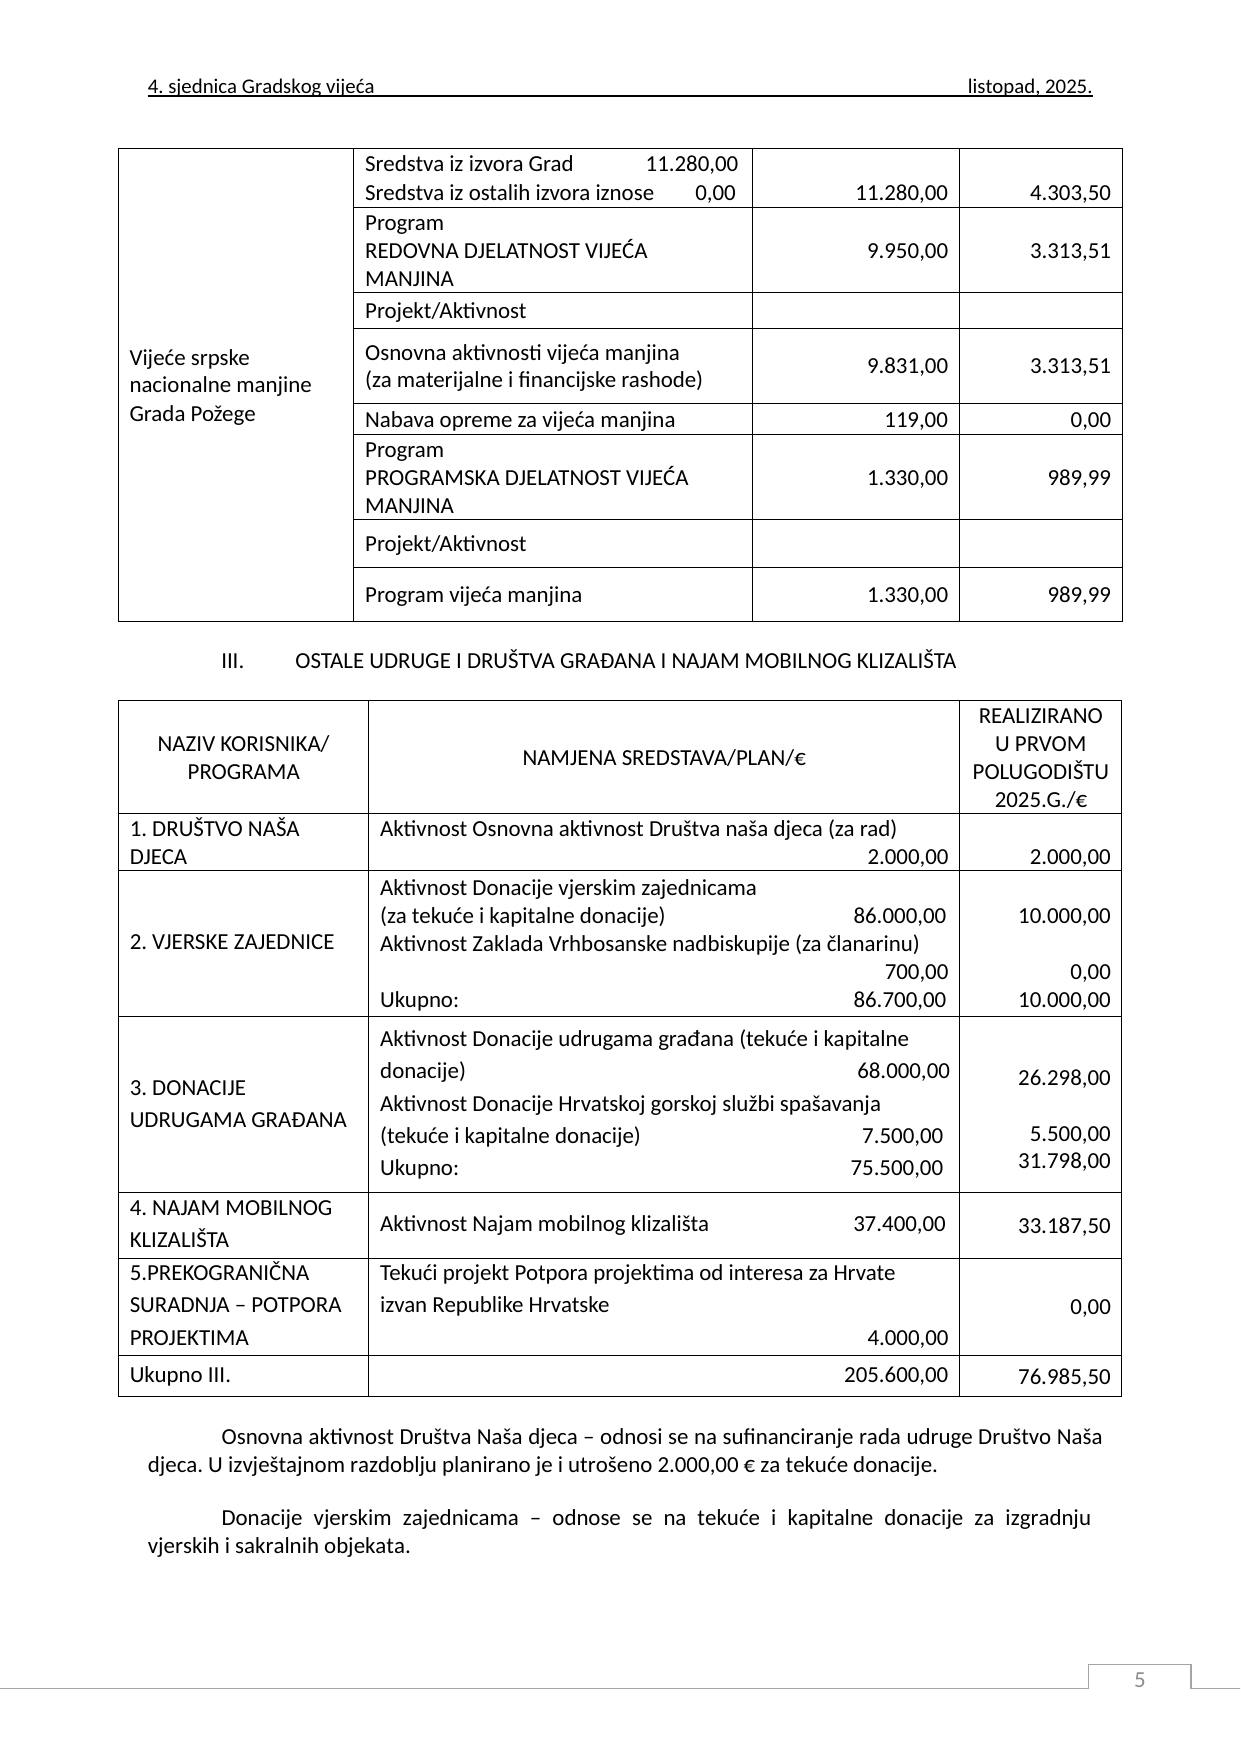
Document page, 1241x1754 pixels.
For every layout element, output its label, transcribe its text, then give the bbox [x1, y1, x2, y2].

table_cell Ukupno III. [119, 1356, 368, 1396]
table_cell 4. NAJAM MOBILNOG KLIZALIŠTA [119, 1193, 368, 1257]
table_cell 2. VJERSKE ZAJEDNICE [119, 871, 368, 1016]
table_header REALIZIRANO U PRVOM POLUGODIŠTU 2025.G./€ [960, 701, 1121, 813]
table_cell 0,00 [960, 404, 1122, 434]
table_cell Projekt/Aktivnost [354, 520, 752, 567]
table_cell 1.330,00 [753, 568, 959, 621]
table_cell Sredstva iz ostalih izvora iznose 0,00 [354, 177, 752, 207]
text III. OSTALE UDRUGE I DRUŠTVA GRAĐANA I NAJAM MOBILNOG KLIZALIŠTA [221, 647, 1093, 675]
table_cell 3. DONACIJE UDRUGAMA GRAĐANA [119, 1017, 368, 1192]
table_cell Program PROGRAMSKA DJELATNOST VIJEĆA MANJINA [354, 435, 752, 519]
table_header NAMJENA SREDSTAVA/PLAN/€ [369, 701, 959, 813]
text Donacije vjerskim zajednicama – odnose se na tekuće i kapitalne donacije za izgradnju vjerskih i sakralnih objekata. [148, 1503, 1093, 1559]
table_cell Aktivnost Osnovna aktivnost Društva naša djeca (za rad) 2.000,00 [369, 814, 959, 870]
table_cell 33.187,50 [960, 1193, 1121, 1257]
table_cell 989,99 [960, 568, 1122, 621]
table_cell [753, 293, 959, 328]
table_cell 205.600,00 [369, 1356, 959, 1396]
table_cell 3.313,51 [960, 329, 1122, 403]
table_cell 5.PREKOGRANIČNA SURADNJA – POTPORA PROJEKTIMA [119, 1259, 368, 1355]
table_cell 2.000,00 [960, 814, 1121, 870]
table_cell [960, 293, 1122, 328]
table_cell Projekt/Aktivnost [354, 293, 752, 328]
table_cell [753, 520, 959, 567]
table_cell 9.950,00 [753, 208, 959, 292]
table_cell 11.280,00 [753, 177, 959, 207]
table_cell 9.831,00 [753, 329, 959, 403]
table_cell 10.000,00 0,00 10.000,00 [960, 871, 1121, 1016]
table_cell 26.298,00 5.500,00 31.798,00 [960, 1017, 1121, 1192]
table_cell Program vijeća manjina [354, 568, 752, 621]
table_cell Tekući projekt Potpora projektima od interesa za Hrvate izvan Republike Hrvatske 4.000,00 [369, 1259, 959, 1355]
table_cell 0,00 [960, 1259, 1121, 1355]
table_cell 4.303,50 [960, 149, 1122, 207]
table_cell Program REDOVNA DJELATNOST VIJEĆA MANJINA [354, 208, 752, 292]
table_cell 76.985,50 [960, 1356, 1121, 1396]
table_cell Sredstva iz izvora Grad 11.280,00 [354, 149, 752, 177]
text Osnovna aktivnost Društva Naša djeca – odnosi se na sufinanciranje rada udruge Društvo Naša djeca. U izvještajnom razdoblju planirano je i utrošeno 2.000,00 € za tekuće donacije. [148, 1422, 1104, 1478]
table_header NAZIV KORISNIKA/ PROGRAMA [119, 701, 368, 813]
table_cell Aktivnost Donacije udrugama građana (tekuće i kapitalne donacije) 68.000,00 Aktivnost Donacije Hrvatskoj gorskoj službi spašavanja (tekuće i kapitalne donacije) 7.500,00 Ukupno: 75.500,00 [369, 1017, 959, 1192]
table_cell 989,99 [960, 435, 1122, 519]
table_cell [960, 520, 1122, 567]
table_cell 3.313,51 [960, 208, 1122, 292]
table_cell 119,00 [753, 404, 959, 434]
table_cell 1.330,00 [753, 435, 959, 519]
table_cell [753, 149, 959, 177]
table_cell Vijeće srpske nacionalne manjine Grada Požege [119, 149, 353, 621]
table_cell Nabava opreme za vijeća manjina [354, 404, 752, 434]
table_cell Aktivnost Donacije vjerskim zajednicama (za tekuće i kapitalne donacije) 86.000,00 Aktivnost Zaklada Vrhbosanske nadbiskupije (za članarinu) 700,00 Ukupno: 86.700,00 [369, 871, 959, 1016]
table_cell Osnovna aktivnosti vijeća manjina (za materijalne i financijske rashode) [354, 329, 752, 403]
table_cell 1. DRUŠTVO NAŠA DJECA [119, 814, 368, 870]
table_cell Aktivnost Najam mobilnog klizališta 37.400,00 [369, 1193, 959, 1257]
